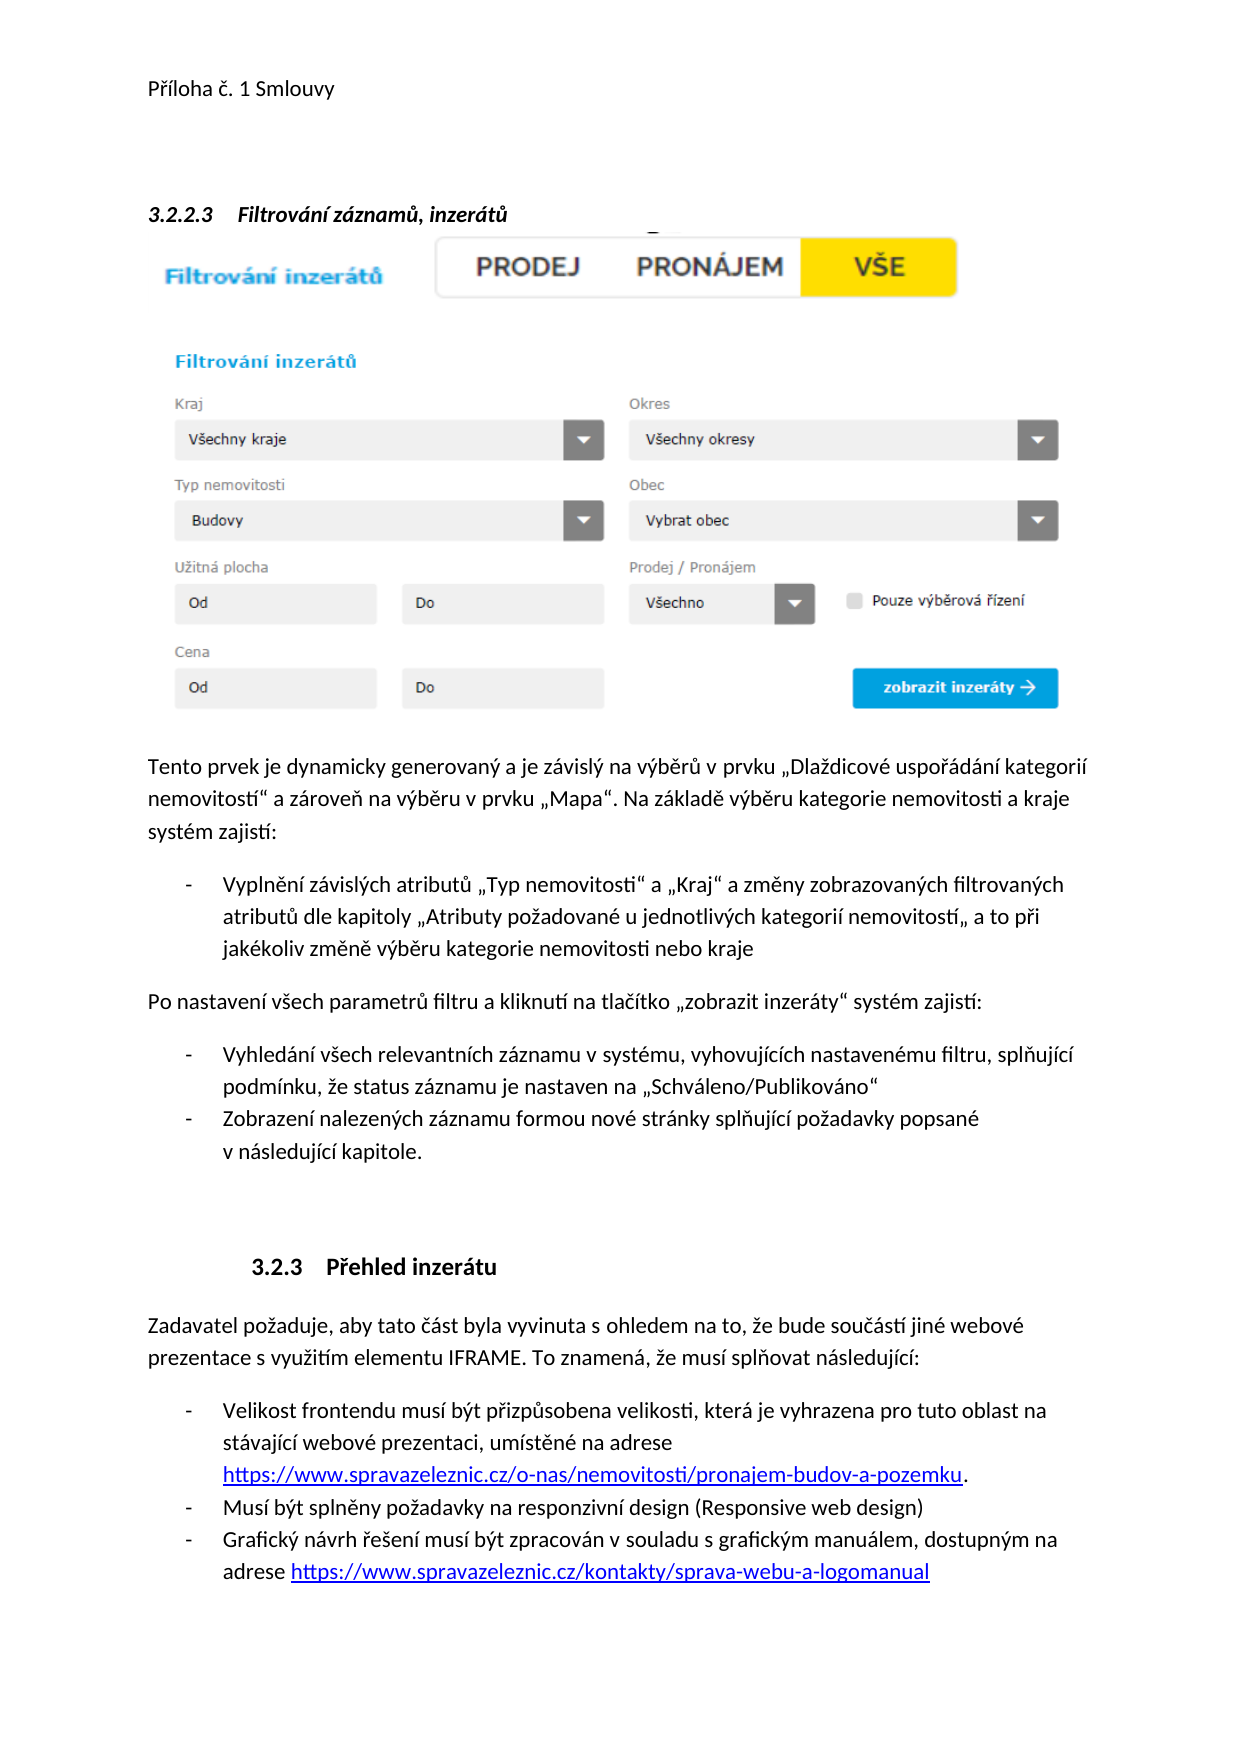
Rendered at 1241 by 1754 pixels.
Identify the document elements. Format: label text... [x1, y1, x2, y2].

list Musí být splněny požadavky na responzivní design (Responsive web design) [185, 1493, 1093, 1521]
list Vyhledání všech relevantních záznamu v systému, vyhovujících nastavenému filtru, splňující podmínku, že status záznamu je nastaven na „Schváleno/Publikováno“ [185, 1040, 1093, 1100]
list Vyplnění závislých atributů „Typ nemovitosti“ a „Kraj“ a změny zobrazovaných filtrovaných atributů dle kapitoly „Atributy požadované u jednotlivých kategorií nemovitostí„ a to při jakékoliv změně výběru kategorie nemovitosti nebo kraje [185, 870, 1093, 962]
subtitle Přehled inzerátu [251, 1251, 1093, 1282]
list Grafický návrh řešení musí být zpracován v souladu s grafickým manuálem, dostupným na adrese https://www.spravazeleznic.cz/kontakty/sprava-webu-a-logomanual [185, 1525, 1093, 1585]
subtitle Filtrování záznamů, inzerátů [148, 201, 1093, 229]
text Po nastavení všech parametrů filtru a kliknutí na tlačítko „zobrazit inzeráty“ systém zajistí: [148, 987, 1093, 1015]
picture [147, 337, 1093, 728]
text Zadavatel požaduje, aby tato část byla vyvinuta s ohledem na to, že bude součástí jiné webové prezentace s využitím elementu IFRAME. To znamená, že musí splňovat následující: [148, 1311, 1093, 1371]
list Zobrazení nalezených záznamu formou nové stránky splňující požadavky popsané v následující kapitole. [185, 1104, 1093, 1165]
text Tento prvek je dynamicky generovaný a je závislý na výběrů v prvku „Dlaždicové uspořádání kategorií nemovitostí“ a zároveň na výběru v prvku „Mapa“. Na základě výběru kategorie nemovitosti a kraje systém zajistí: [148, 752, 1093, 845]
list Velikost frontendu musí být přizpůsobena velikosti, která je vyhrazena pro tuto oblast na stávající webové prezentaci, umístěné na adrese https://www.spravazeleznic.cz/o-nas/nemovitosti/pronajem-budov-a-pozemku. [185, 1396, 1093, 1488]
picture [147, 232, 965, 313]
